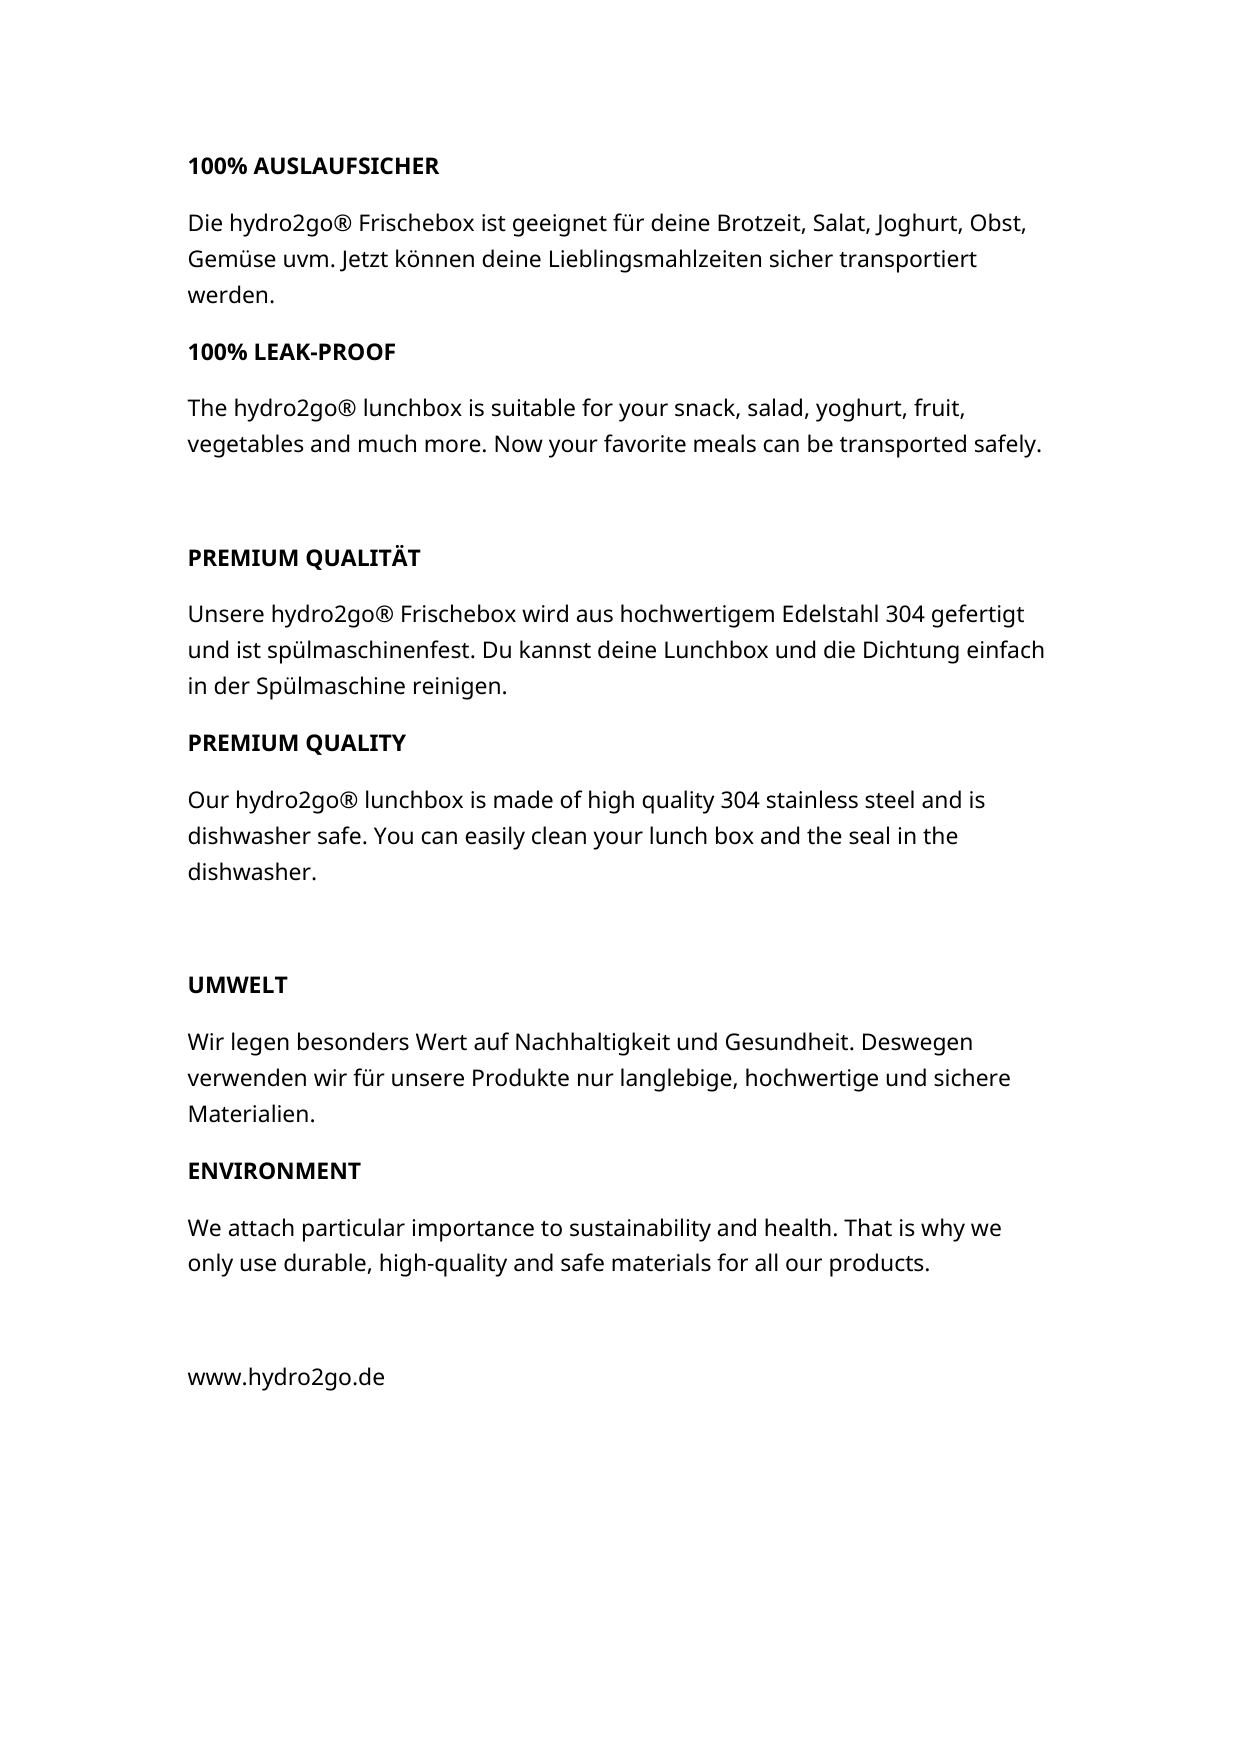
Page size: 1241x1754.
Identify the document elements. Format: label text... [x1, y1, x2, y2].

text We attach particular importance to sustainability and health. That is why we only use durable, high-quality and safe materials for all our products. [187, 1211, 1053, 1279]
text Unsere hydro2go® Frischebox wird aus hochwertigem Edelstahl 304 gefertigt und ist spülmaschinenfest. Du kannst deine Lunchbox und die Dichtung einfach in der Spülmaschine reinigen. [187, 598, 1053, 702]
text The hydro2go® lunchbox is suitable for your snack, salad, yoghurt, fruit, vegetables and much more. Now your favorite meals can be transported safely. [187, 392, 1053, 459]
text Our hydro2go® lunchbox is made of high quality 304 stainless steel and is dishwasher safe. You can easily clean your lunch box and the seal in the dishwasher. [187, 784, 1053, 887]
text 100% LEAK-PROOF [187, 335, 1053, 367]
text 100% AUSLAUFSICHER [187, 150, 1053, 181]
text ENVIRONMENT [187, 1155, 1053, 1186]
text UMWELT [187, 969, 1053, 1001]
text PREMIUM QUALITÄT [187, 542, 1053, 573]
text Wir legen besonders Wert auf Nachhaltigkeit und Gesundheit. Deswegen verwenden wir für unsere Produkte nur langlebige, hochwertige und sichere Materialien. [187, 1026, 1053, 1129]
text www.hydro2go.de [187, 1361, 1053, 1392]
text PREMIUM QUALITY [187, 727, 1053, 758]
text Die hydro2go® Frischebox ist geeignet für deine Brotzeit, Salat, Joghurt, Obst, Gemüse uvm. Jetzt können deine Lieblingsmahlzeiten sicher transportiert werden. [187, 207, 1053, 310]
